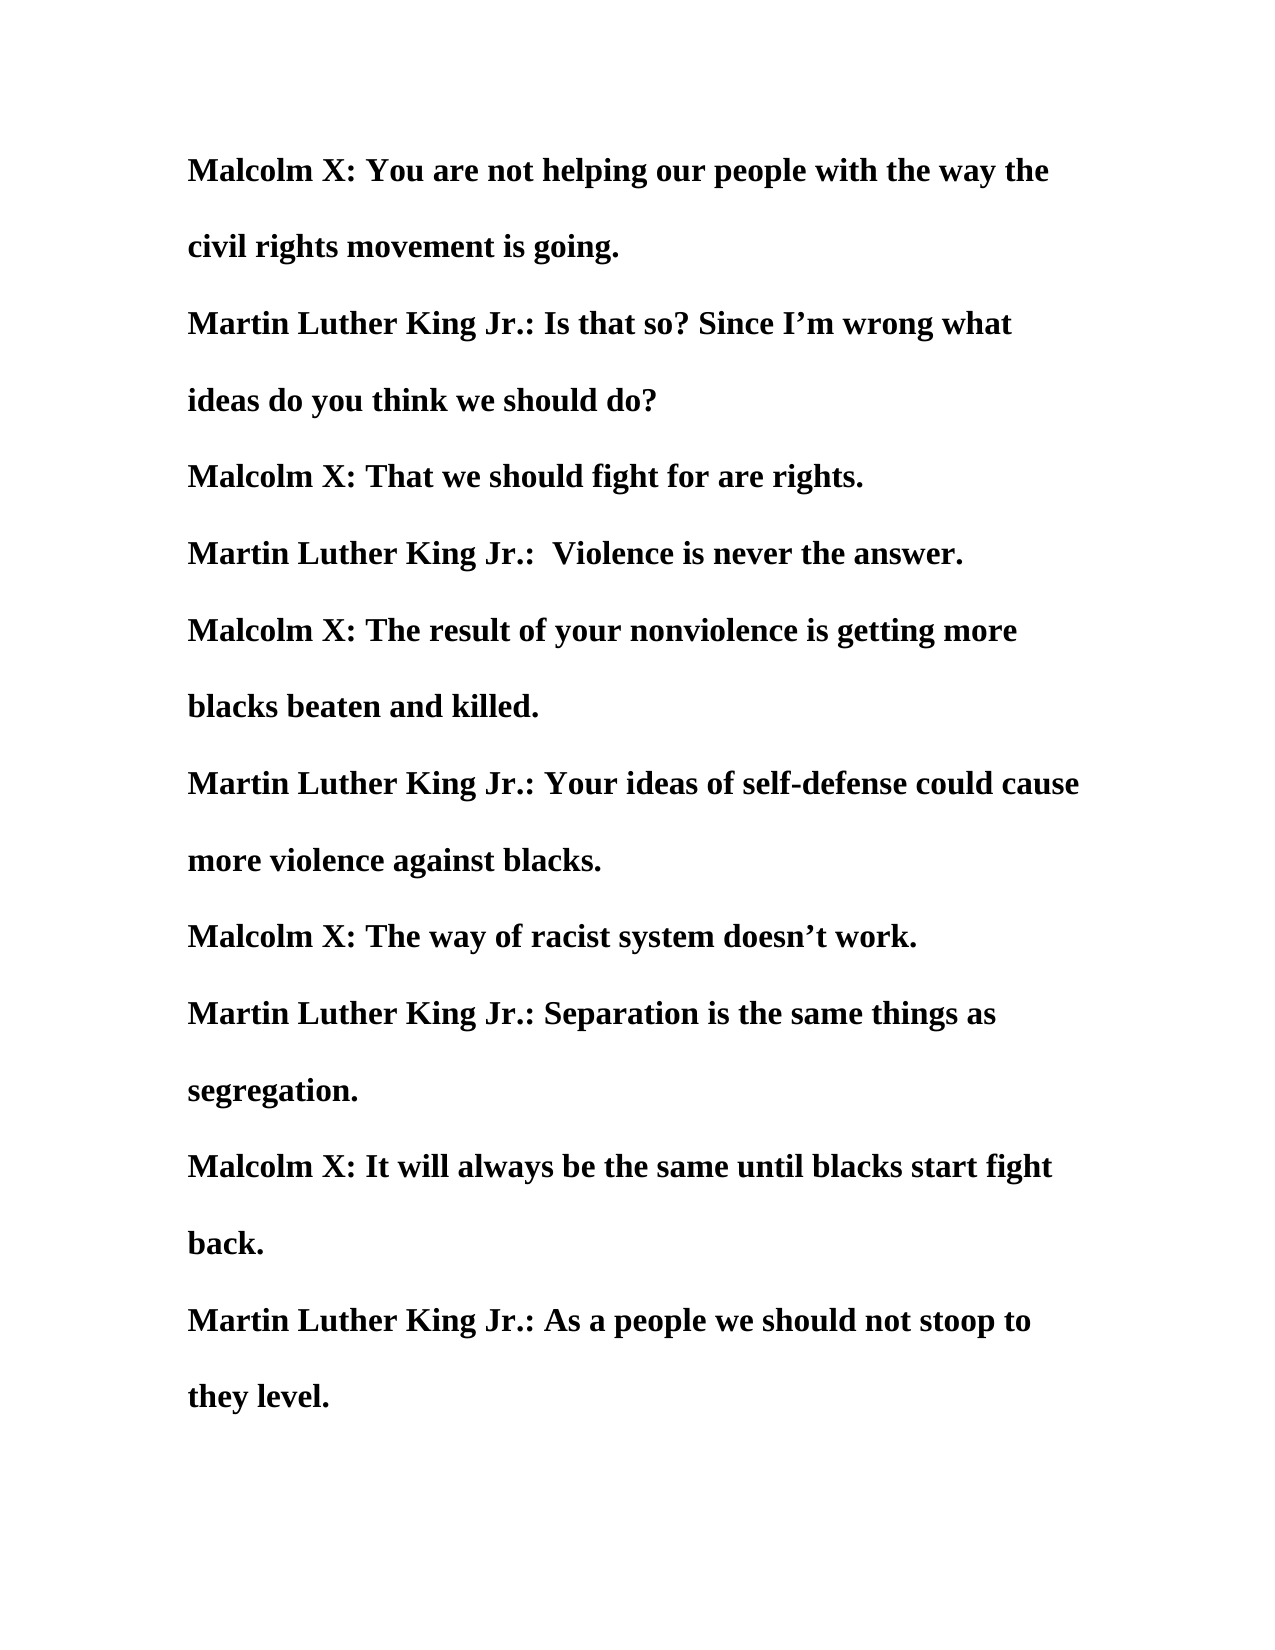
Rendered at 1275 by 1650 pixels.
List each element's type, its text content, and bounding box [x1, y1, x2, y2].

text Martin Luther King Jr.: Violence is never the answer. [187, 533, 1087, 572]
text Martin Luther King Jr.: Is that so? Since I’m wrong what ideas do you think we should do? [187, 303, 1087, 418]
text Martin Luther King Jr.: Separation is the same things as segregation. [187, 993, 1087, 1108]
text Martin Luther King Jr.: Your ideas of self-defense could cause more violence against blacks. [187, 763, 1087, 878]
text Malcolm X: You are not helping our people with the way the civil rights movement is going. [187, 150, 1087, 265]
text Malcolm X: That we should fight for are rights. [187, 457, 1087, 495]
text Malcolm X: It will always be the same until blacks start fight back. [187, 1147, 1087, 1262]
text Malcolm X: The way of racist system doesn’t work. [187, 917, 1087, 955]
text Martin Luther King Jr.: As a people we should not stoop to they level. [187, 1300, 1087, 1415]
text Malcolm X: The result of your nonviolence is getting more blacks beaten and killed. [187, 610, 1087, 725]
